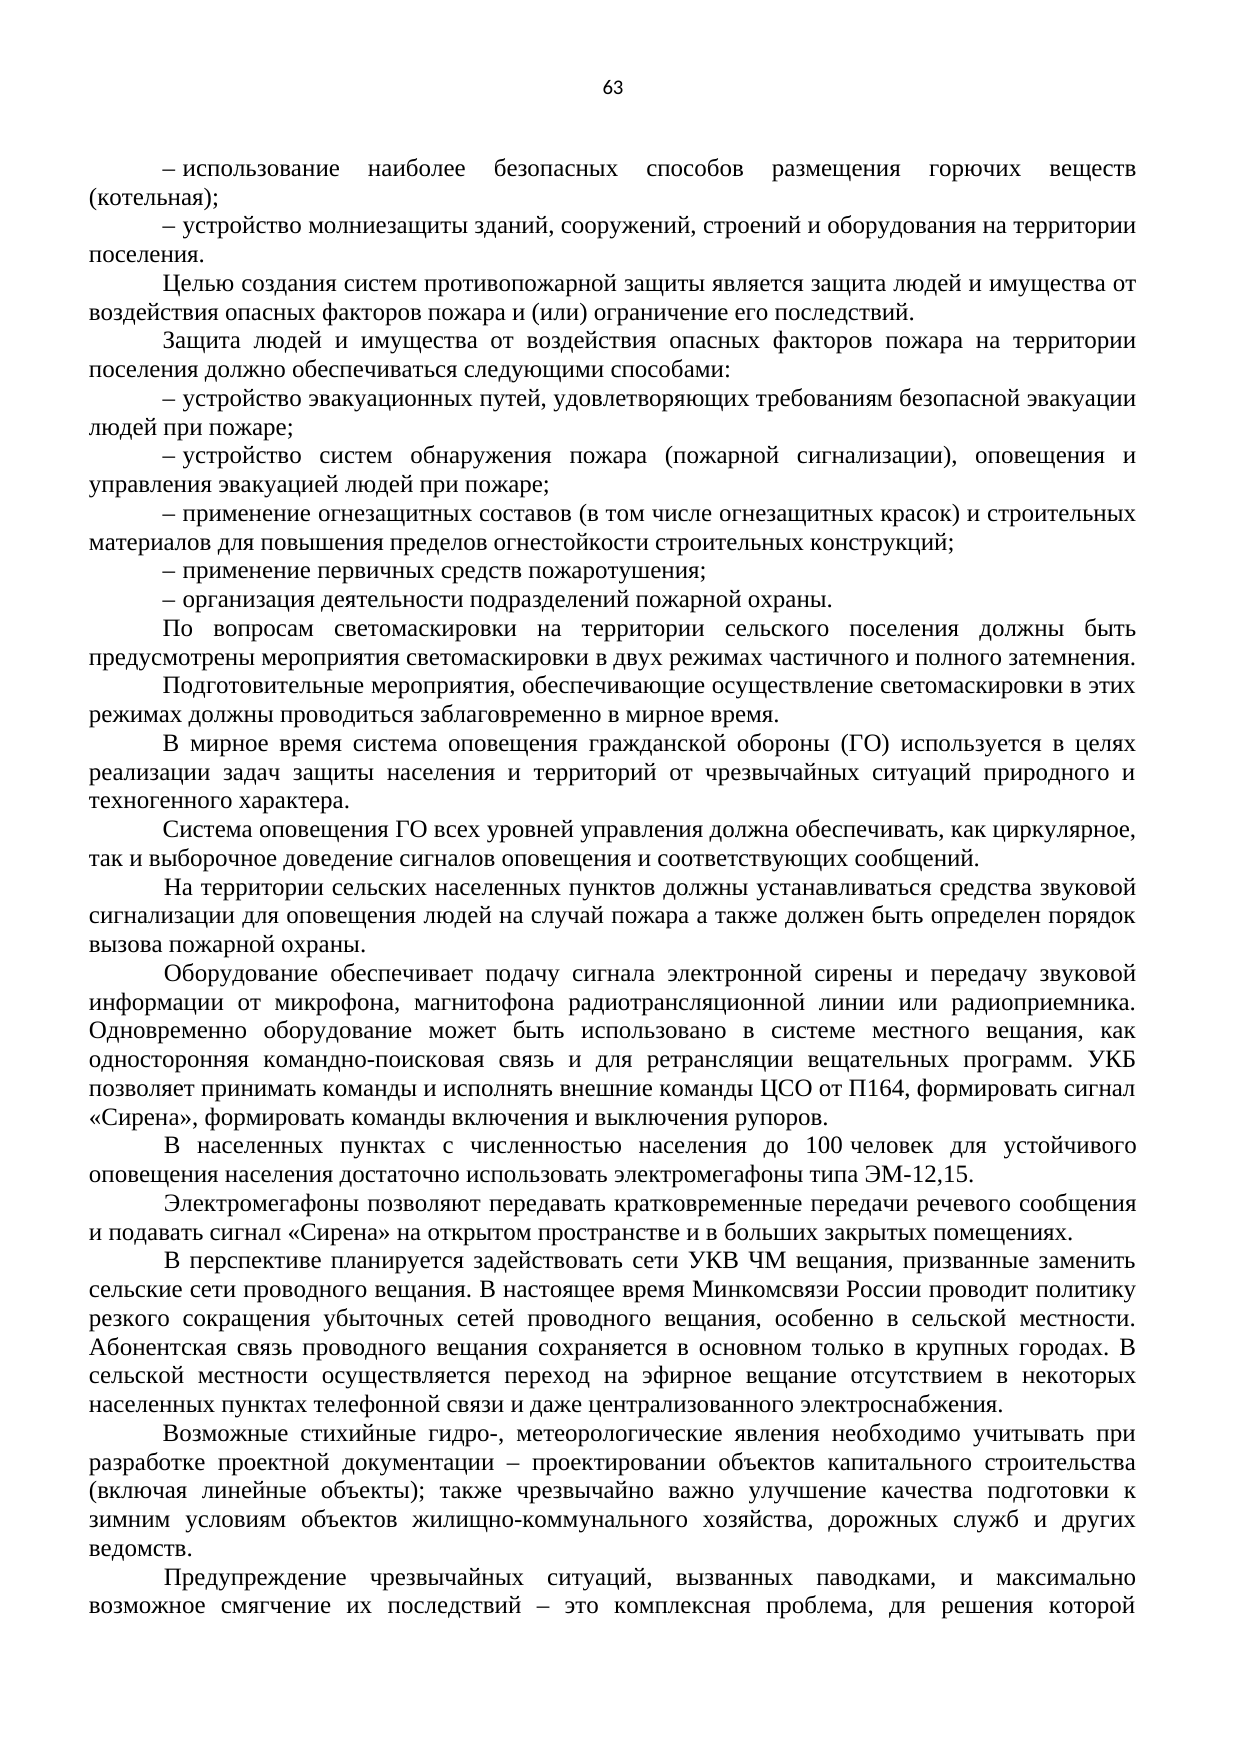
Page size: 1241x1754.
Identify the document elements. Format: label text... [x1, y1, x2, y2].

text Электромегафоны позволяют передавать кратковременные передачи речевого сообщения и подавать сигнал «Сирена» на открытом пространстве и в больших закрытых помещениях. [89, 1188, 1137, 1246]
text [89, 1562, 1137, 1619]
list устройство молниезащиты зданий, сооружений, строений и оборудования на территории поселения. [89, 211, 1137, 268]
list устройство систем обнаружения пожара (пожарной сигнализации), оповещения и управления эвакуацией людей при пожаре; [89, 441, 1137, 498]
text На территории сельских населенных пунктов должны устанавливаться средства звуковой сигнализации для оповещения людей на случай пожара а также должен быть определен порядок вызова пожарной охраны. [89, 872, 1137, 958]
list применение огнезащитных составов (в том числе огнезащитных красок) и строительных материалов для повышения пределов огнестойкости строительных конструкций; [89, 498, 1137, 556]
text В перспективе планируется задействовать сети УКВ ЧМ вещания, призванные заменить сельские сети проводного вещания. В настоящее время Минкомсвязи России проводит политику резкого сокращения убыточных сетей проводного вещания, особенно в сельской местности. Абонентская связь проводного вещания сохраняется в основном только в крупных городах. В сельской местности осуществляется переход на эфирное вещание отсутствием в некоторых населенных пунктах телефонной связи и даже централизованного электроснабжения. [89, 1246, 1137, 1418]
list применение первичных средств пожаротушения; [89, 556, 1137, 584]
text Целью создания систем противопожарной защиты является защита людей и имущества от воздействия опасных факторов пожара и (или) ограничение его последствий. [89, 268, 1137, 326]
text В населенных пунктах с численностью населения до 100 человек для устойчивого оповещения населения достаточно использовать электромегафоны типа ЭМ-12,15. [89, 1131, 1137, 1188]
list устройство эвакуационных путей, удовлетворяющих требованиям безопасной эвакуации людей при пожаре; [89, 383, 1137, 441]
list использование наиболее безопасных способов размещения горючих веществ (котельная); [89, 153, 1137, 211]
text По вопросам светомаскировки на территории сельского поселения должны быть предусмотрены мероприятия светомаскировки в двух режимах частичного и полного затемнения. [89, 613, 1137, 671]
text Система оповещения ГО всех уровней управления должна обеспечивать, как циркулярное, так и выборочное доведение сигналов оповещения и соответствующих сообщений. [89, 814, 1137, 872]
text В мирное время система оповещения гражданской обороны (ГО) используется в целях реализации задач защиты населения и территорий от чрезвычайных ситуаций природного и техногенного характера. [89, 728, 1137, 814]
text Возможные стихийные гидро-, метеорологические явления необходимо учитывать при разработке проектной документации – проектировании объектов капитального строительства (включая линейные объекты); также чрезвычайно важно улучшение качества подготовки к зимним условиям объектов жилищно-коммунального хозяйства, дорожных служб и других ведомств. [89, 1418, 1137, 1562]
list организация деятельности подразделений пожарной охраны. [89, 584, 1137, 613]
text Оборудование обеспечивает подачу сигнала электронной сирены и передачу звуковой информации от микрофона, магнитофона радиотрансляционной линии или радиоприемника. Одновременно оборудование может быть использовано в системе местного вещания, как односторонняя командно-поисковая связь и для ретрансляции вещательных программ. УКБ позволяет принимать команды и исполнять внешние команды ЦСО от П164, формировать сигнал «Сирена», формировать команды включения и выключения рупоров. [89, 958, 1137, 1131]
text Подготовительные мероприятия, обеспечивающие осуществление светомаскировки в этих режимах должны проводиться заблаговременно в мирное время. [89, 671, 1137, 728]
text Защита людей и имущества от воздействия опасных факторов пожара на территории поселения должно обеспечиваться следующими способами: [89, 326, 1137, 383]
